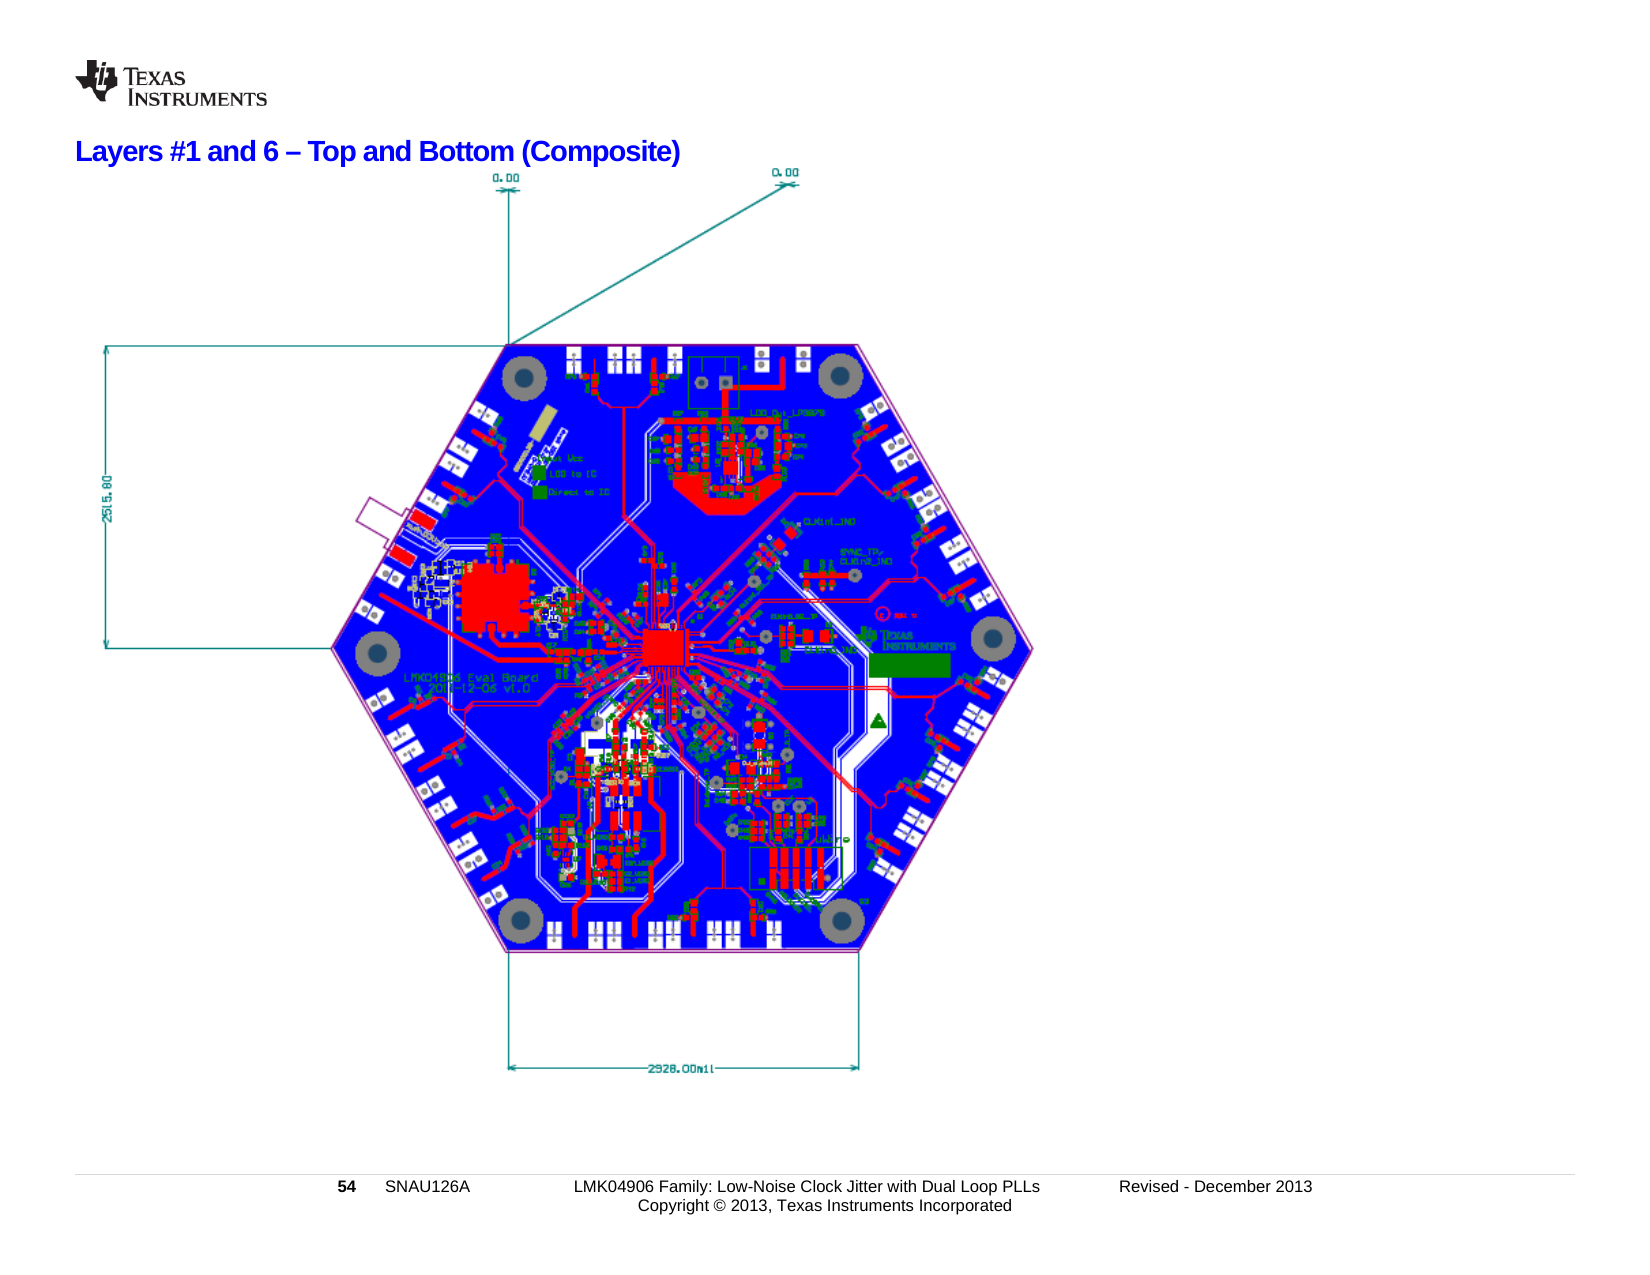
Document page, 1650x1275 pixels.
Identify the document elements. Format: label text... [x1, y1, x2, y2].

picture [75, 60, 267, 106]
subtitle Layers #1 and 6 – Top and Bottom (Composite) [75, 134, 1575, 168]
